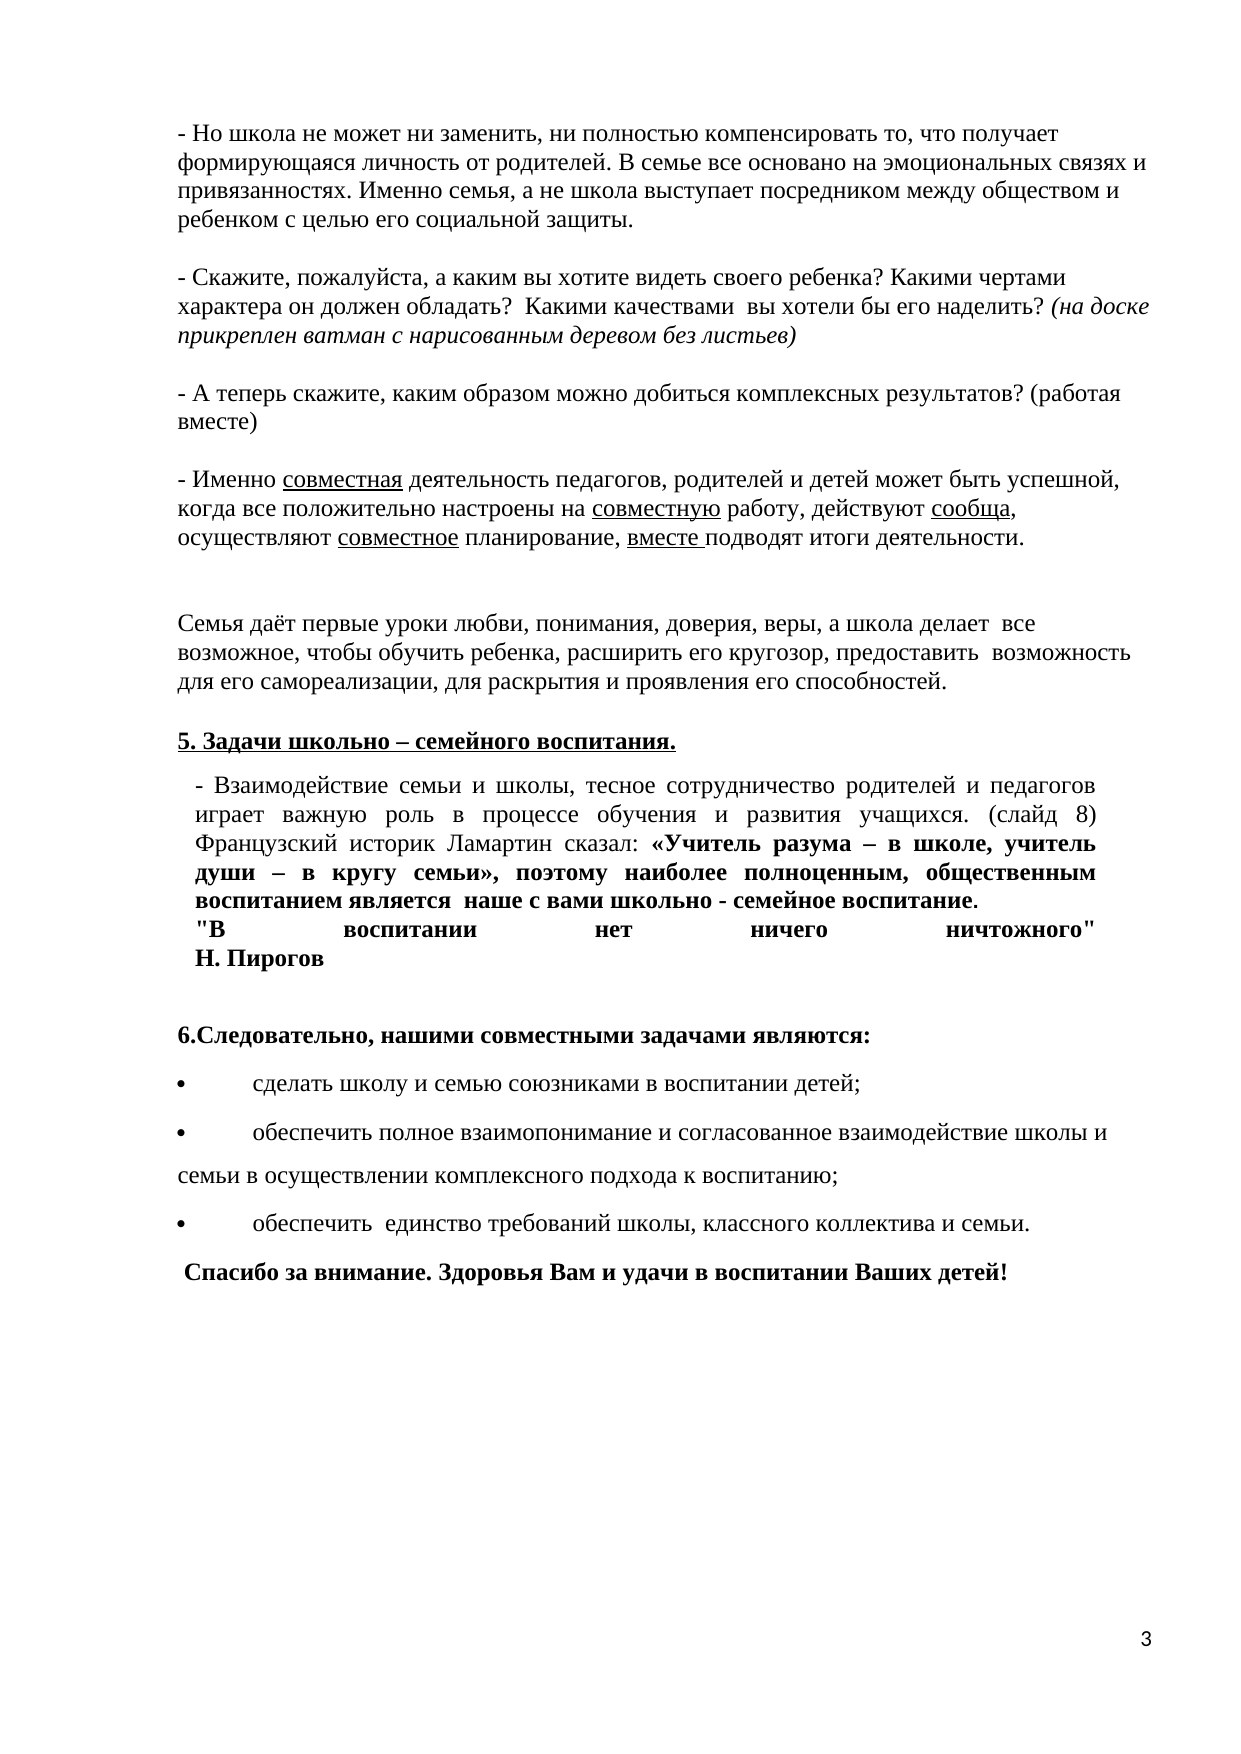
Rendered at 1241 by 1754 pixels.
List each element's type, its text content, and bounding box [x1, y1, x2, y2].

text - Именно совместная деятельность педагогов, родителей и детей может быть успешной, когда все положительно настроены на совместную работу, действуют сообща, осуществляют совместное планирование, вместе подводят итоги деятельности. [177, 464, 1152, 551]
text "В воспитании нет ничего ничтожного" Н. Пирогов [195, 914, 1097, 972]
list обеспечить полное взаимопонимание и согласованное взаимодействие школы и семьи в осуществлении комплексного подхода к воспитанию; [177, 1117, 1141, 1189]
text - Взаимодействие семьи и школы, тесное сотрудничество родителей и педагогов играет важную роль в процессе обучения и развития учащихся. (слайд 8) Французский историк Ламартин сказал: «Учитель разума – в школе, учитель души – в кругу семьи», поэтому наиболее полноценным, общественным воспитанием является наше с вами школьно - семейное воспитание. [195, 770, 1097, 914]
text Семья даёт первые уроки любви, понимания, доверия, веры, а школа делает все возможное, чтобы обучить ребенка, расширить его кругозор, предоставить возможность для его самореализации, для раскрытия и проявления его способностей. [177, 608, 1152, 695]
text - А теперь скажите, каким образом можно добиться комплексных результатов? (работая вместе) [177, 378, 1152, 435]
list сделать школу и семью союзниками в воспитании детей; [177, 1068, 1141, 1097]
text - Но школа не может ни заменить, ни полностью компенсировать то, что получает формирующаяся личность от родителей. В семье все основано на эмоциональных связях и привязанностях. Именно семья, а не школа выступает посредником между обществом и ребенком с целью его социальной защиты. [177, 118, 1152, 233]
text 5. Задачи школьно – семейного воспитания. [177, 723, 1152, 755]
text 6.Следовательно, нашими совместными задачами являются: [177, 1020, 1141, 1049]
text - Скажите, пожалуйста, а каким вы хотите видеть своего ребенка? Какими чертами характера он должен обладать? Какими качествами вы хотели бы его наделить? (на доске прикреплен ватман с нарисованным деревом без листьев) [177, 262, 1152, 348]
list обеспечить единство требований школы, классного коллектива и семьи. [177, 1208, 1141, 1237]
text Спасибо за внимание. Здоровья Вам и удачи в воспитании Ваших детей! [177, 1257, 1152, 1286]
